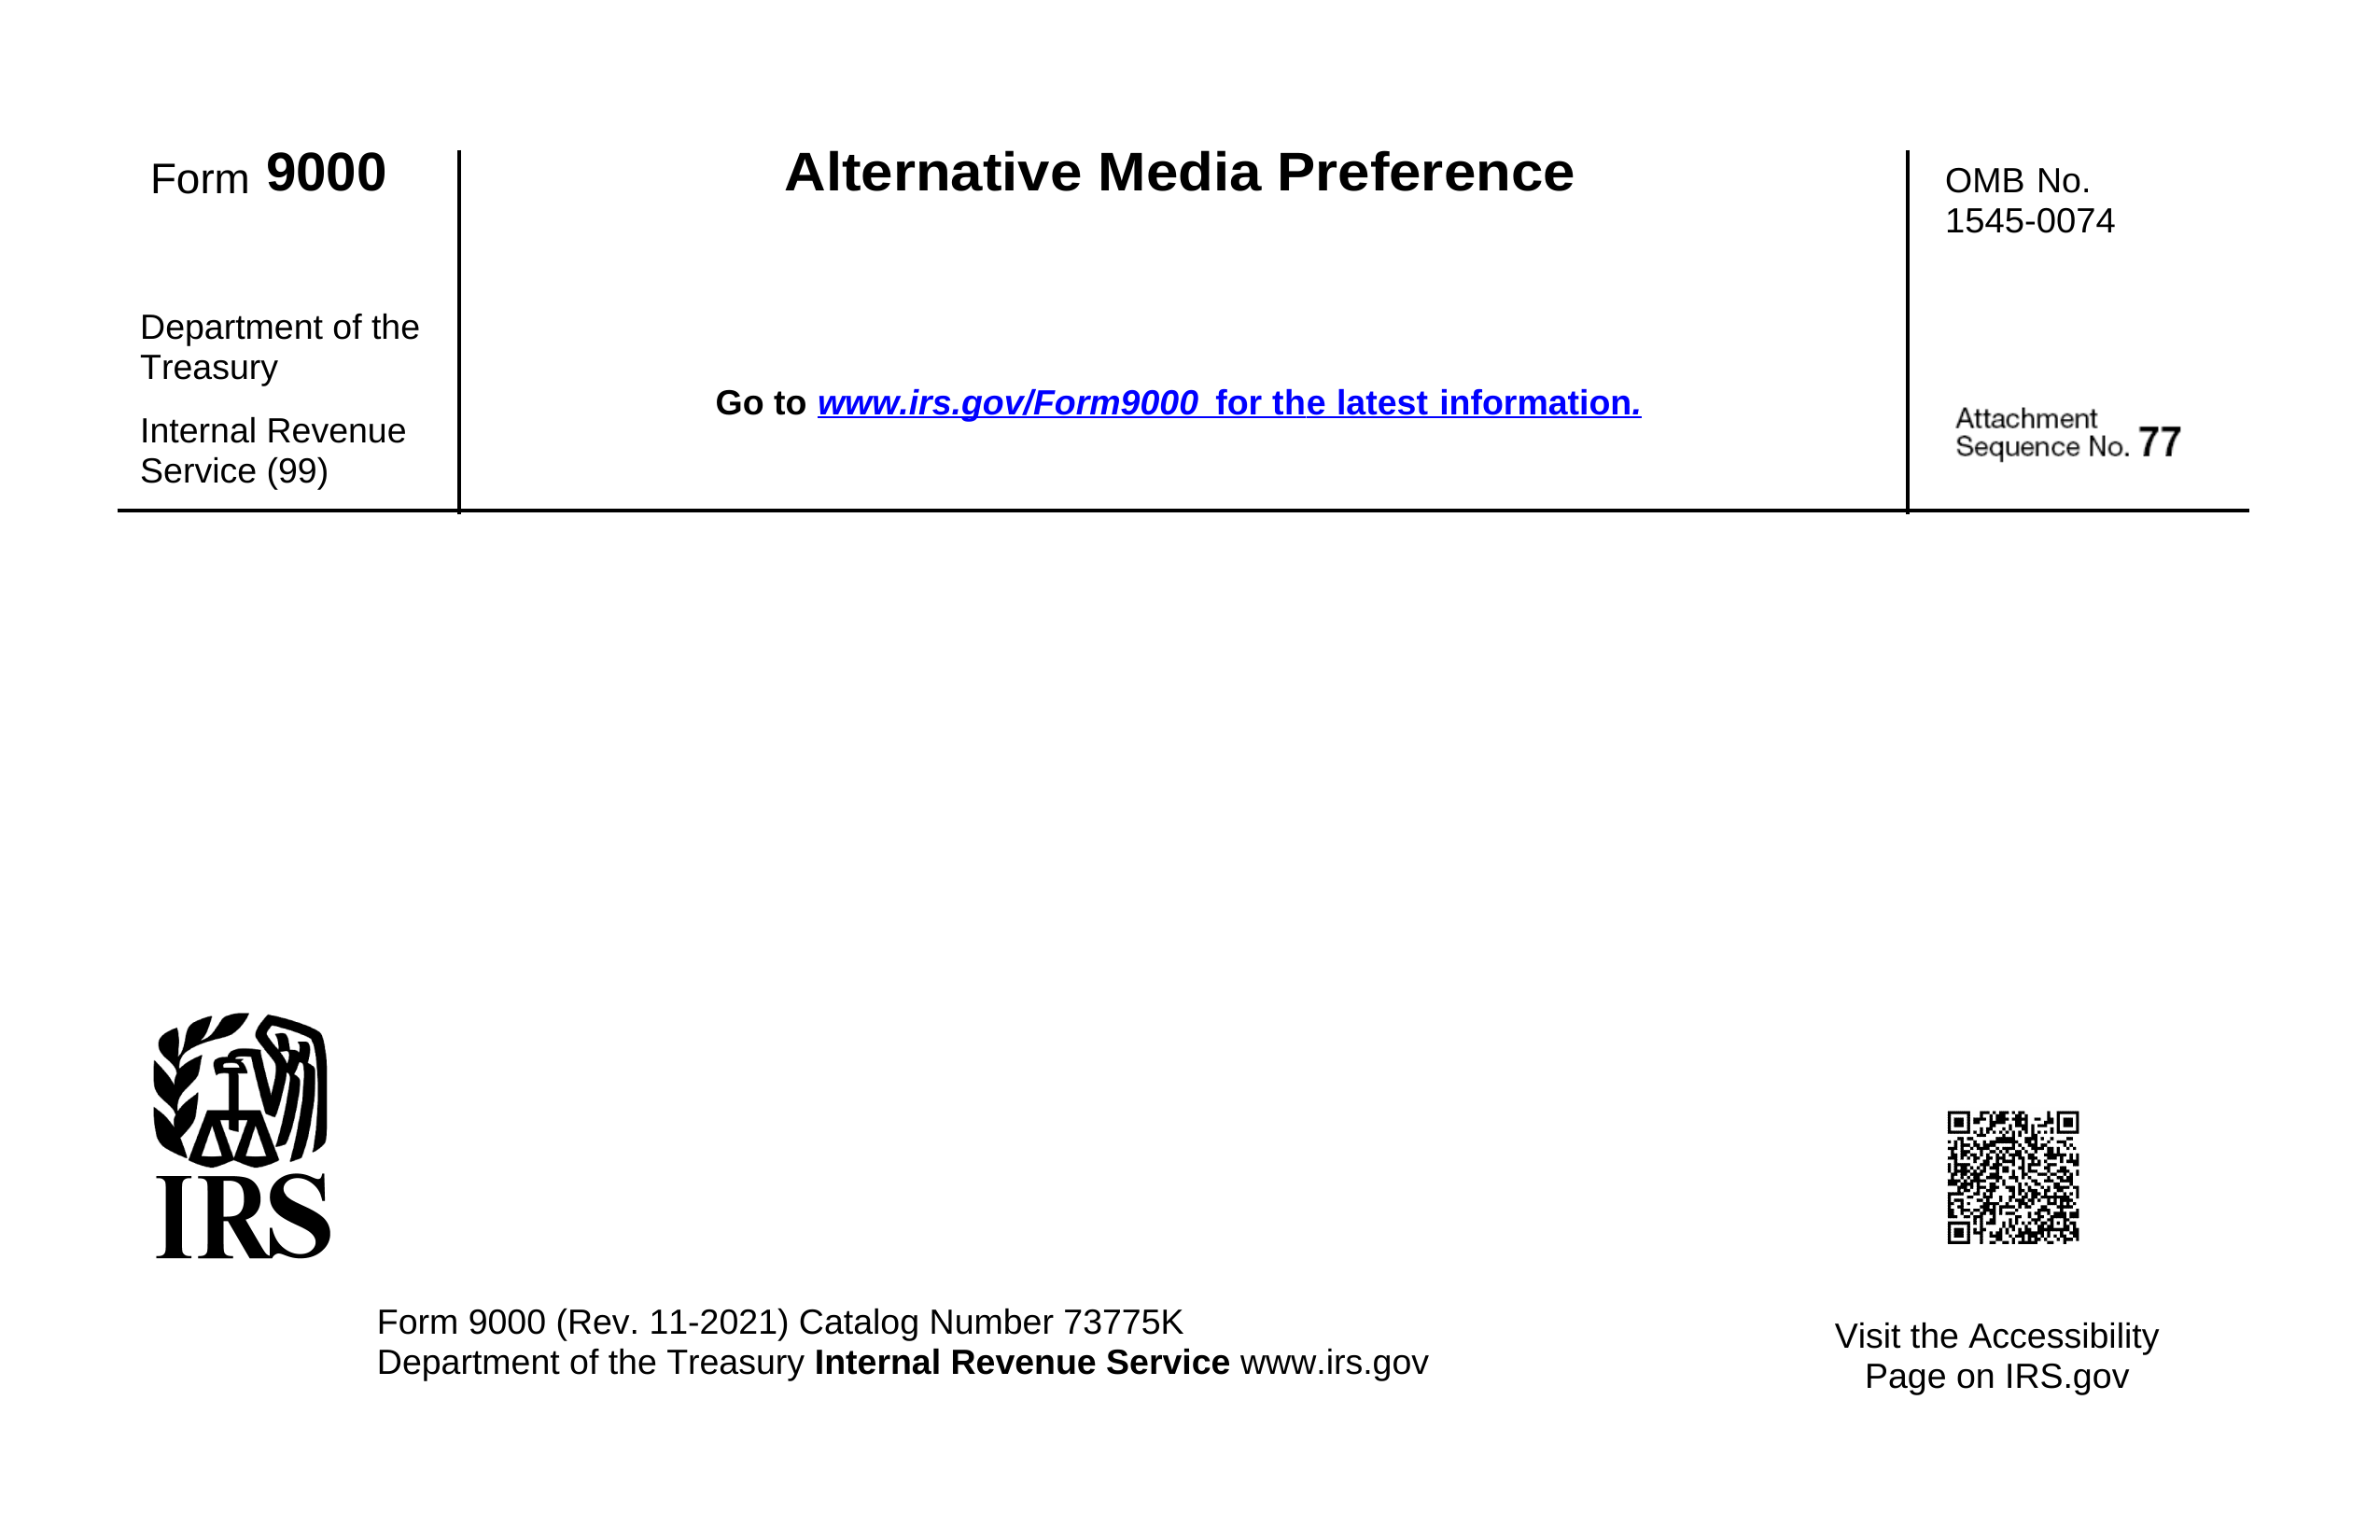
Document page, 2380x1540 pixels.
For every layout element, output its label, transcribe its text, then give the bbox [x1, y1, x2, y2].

subtitle Go to www.irs.gov/Form9000 for the latest information. [624, 382, 1735, 422]
text OMB No. [1945, 160, 2240, 200]
text Department of the Treasury [140, 306, 446, 386]
text Internal Revenue Service (99) [140, 410, 446, 491]
text 1545-0074 [1945, 200, 2240, 240]
picture [140, 993, 345, 1296]
text Form 9000 [150, 140, 446, 203]
picture [1944, 1107, 2079, 1242]
subtitle Alternative Media Preference [624, 140, 1735, 203]
